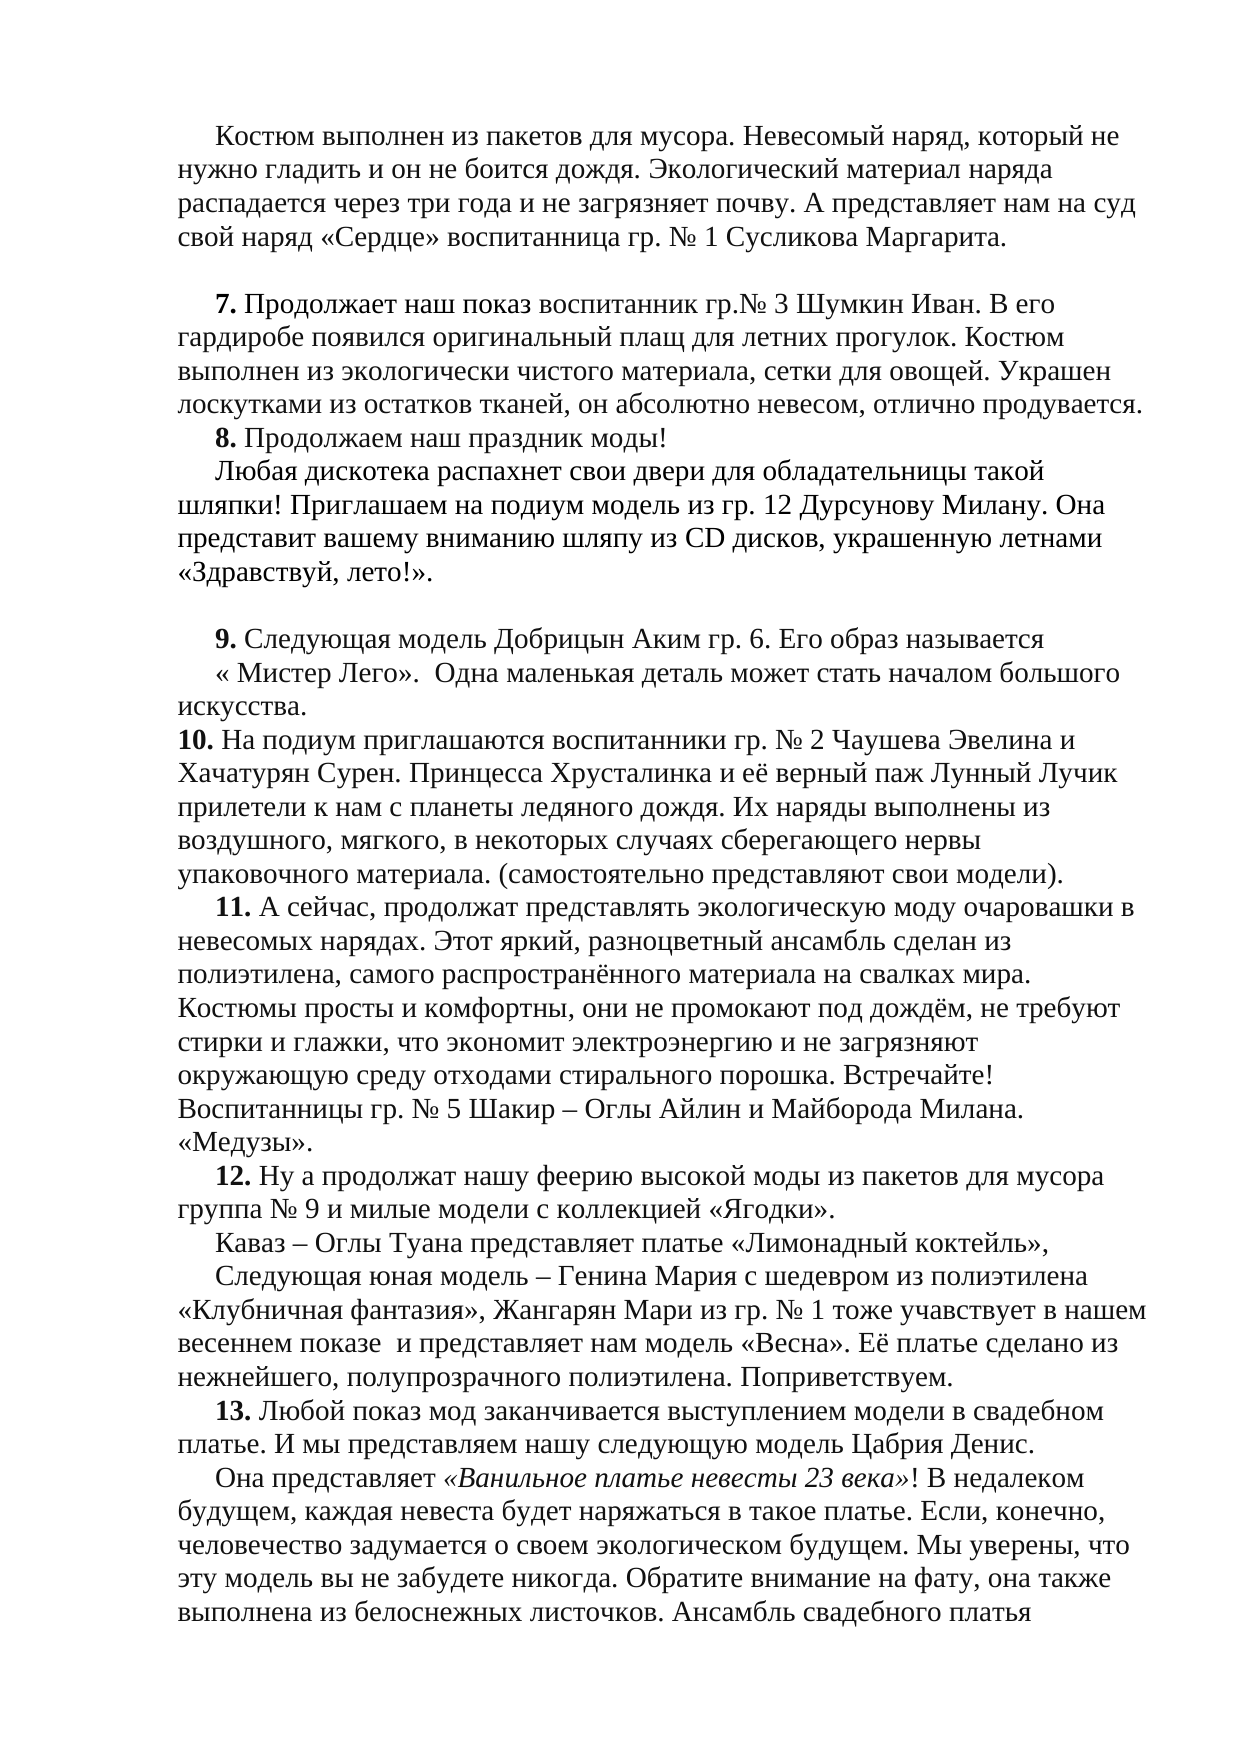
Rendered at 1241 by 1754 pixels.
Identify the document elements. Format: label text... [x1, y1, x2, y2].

text 9. Следующая модель Добрицын Аким гр. 6. Его образ называется [177, 621, 1152, 655]
text Следующая юная модель – Генина Мария с шедевром из полиэтилена «Клубничная фантазия», Жангарян Мари из гр. № 1 тоже учавствует в нашем весеннем показе и представляет нам модель «Весна». Её платье сделано из нежнейшего, полупрозрачного полиэтилена. Поприветствуем. [177, 1258, 1152, 1393]
text 13. Любой показ мод заканчивается выступлением модели в свадебном платье. И мы представляем нашу следующую модель Цабрия Денис. [177, 1393, 1152, 1460]
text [177, 1460, 1152, 1627]
text 11. А сейчас, продолжат представлять экологическую моду очаровашки в невесомых нарядах. Этот яркий, разноцветный ансамбль сделан из полиэтилена, самого распространённого материала на свалках мира. Костюмы просты и комфортны, они не промокают под дождём, не требуют стирки и глажки, что экономит электроэнергию и не загрязняют окружающую среду отходами стирального порошка. Встречайте! Воспитанницы гр. № 5 Шакир – Оглы Айлин и Майборода Милана. «Медузы». [177, 889, 1152, 1158]
text 7. Продолжает наш показ воспитанник гр.№ 3 Шумкин Иван. В его гардиробе появился оригинальный плащ для летних прогулок. Костюм выполнен из экологически чистого материала, сетки для овощей. Украшен лоскутками из остатков тканей, он абсолютно невесом, отлично продувается. [177, 286, 1152, 420]
text Костюм выполнен из пакетов для мусора. Невесомый наряд, который не нужно гладить и он не боится дождя. Экологический материал наряда распадается через три года и не загрязняет почву. А представляет нам на суд свой наряд «Сердце» воспитанница гр. № 1 Сусликова Маргарита. [177, 118, 1152, 252]
text Каваз – Оглы Туана представляет платье «Лимонадный коктейль», [177, 1225, 1152, 1258]
text « Мистер Лего». Одна маленькая деталь может стать началом большого искусства. [177, 655, 1152, 722]
text 10. На подиум приглашаются воспитанники гр. № 2 Чаушева Эвелина и Хачатурян Сурен. Принцесса Хрусталинка и её верный паж Лунный Лучик прилетели к нам с планеты ледяного дождя. Их наряды выполнены из воздушного, мягкого, в некоторых случаях сберегающего нервы упаковочного материала. (самостоятельно представляют свои модели). [177, 722, 1152, 889]
text Любая дискотека распахнет свои двери для обладательницы такой шляпки! Приглашаем на подиум модель из гр. 12 Дурсунову Милану. Она представит вашему вниманию шляпу из CD дисков, украшенную летнами «Здравствуй, лето!». [177, 453, 1152, 588]
text 12. Ну а продолжат нашу феерию высокой моды из пакетов для мусора группа № 9 и милые модели с коллекцией «Ягодки». [177, 1158, 1152, 1225]
text 8. Продолжаем наш праздник моды! [177, 420, 1152, 453]
